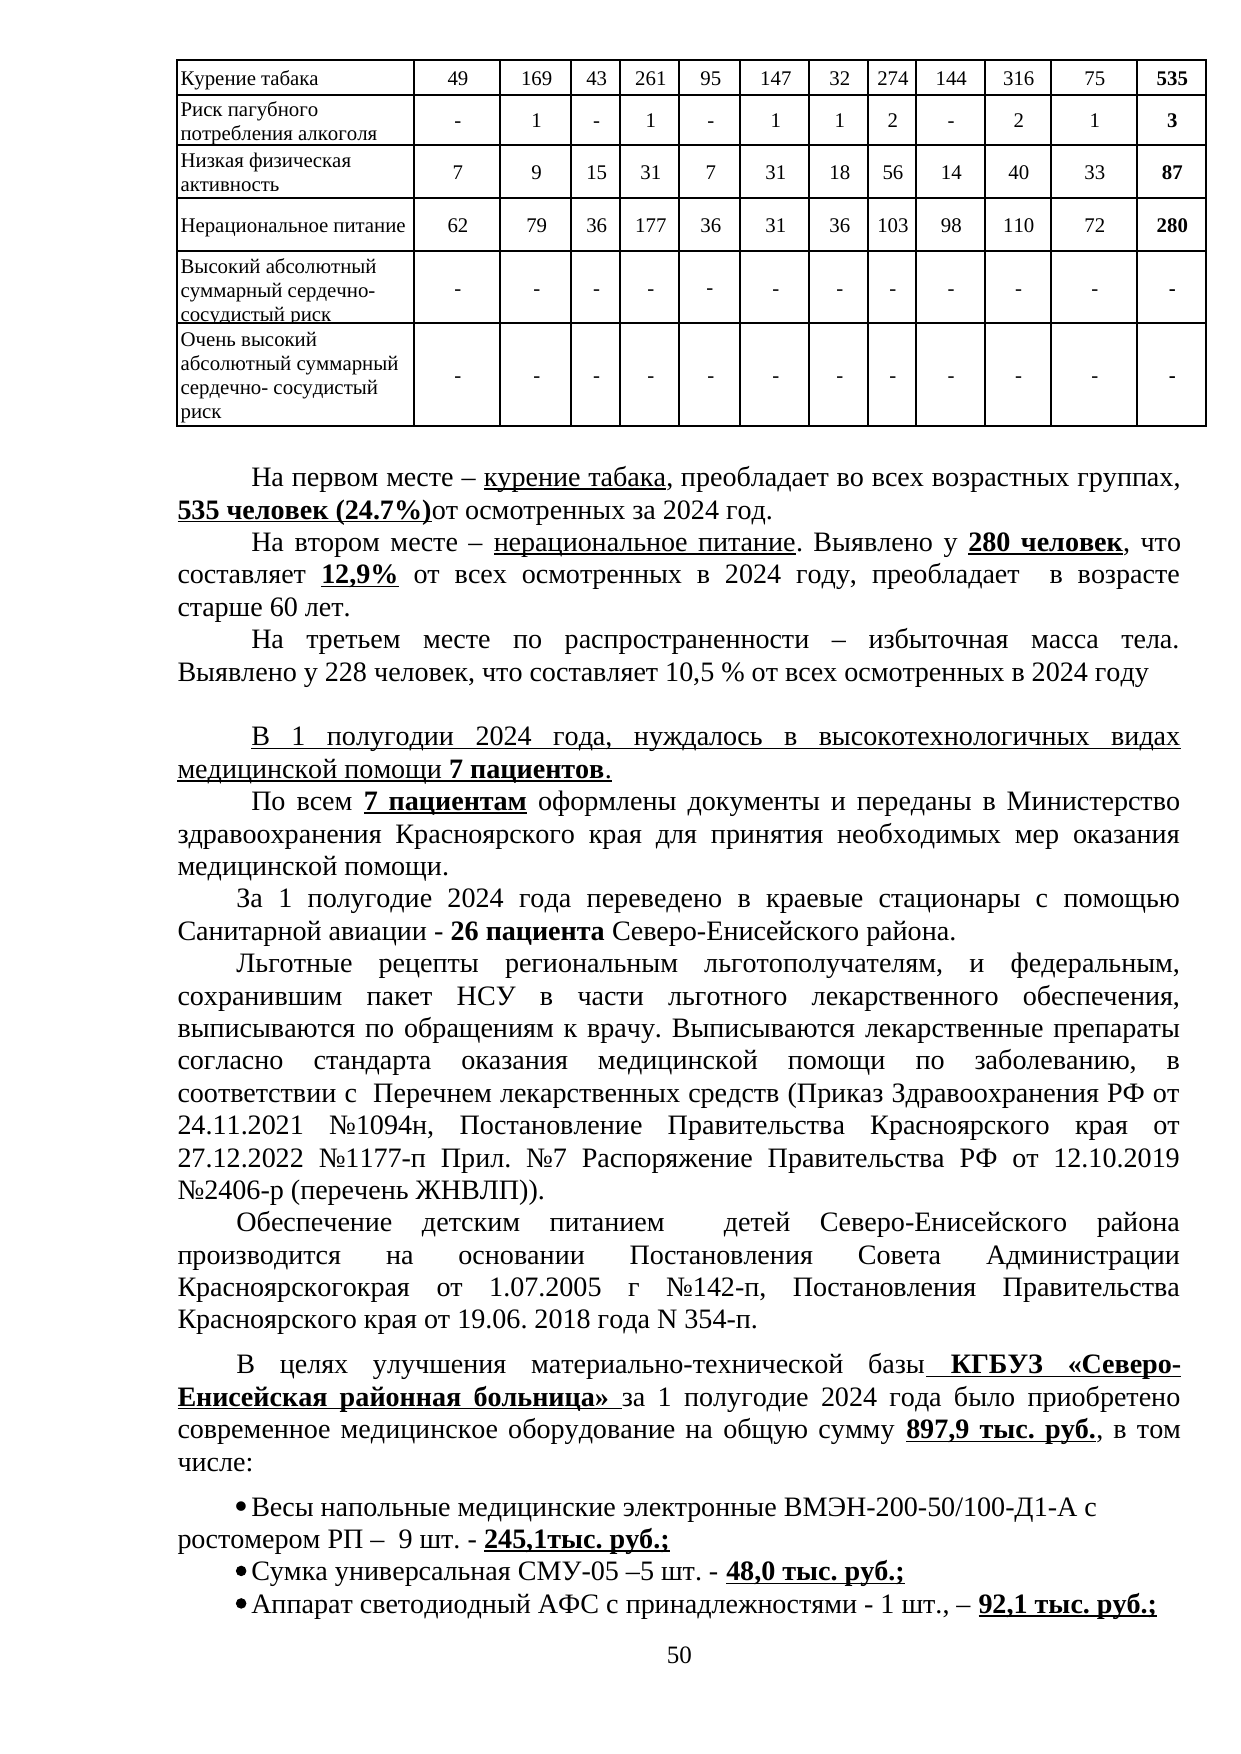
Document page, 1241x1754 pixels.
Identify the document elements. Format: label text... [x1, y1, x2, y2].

table_cell 1 [1052, 96, 1136, 144]
table_cell 36 [572, 199, 619, 250]
table_cell Низкая физическая активность [178, 146, 413, 197]
text На первом месте – курение табака, преобладает во всех возрастных группах, 535 человек (24.7%)от осмотренных за 2024 год. [177, 460, 1181, 525]
table_cell - [1138, 324, 1205, 425]
table_cell 7 [680, 146, 739, 197]
table_cell 14 [917, 146, 984, 197]
table_cell - [572, 96, 619, 144]
table_cell 75 [1052, 61, 1136, 93]
table_cell 31 [621, 146, 678, 197]
list Сумка универсальная СМУ-05 –5 шт. - 48,0 тыс. руб.; [177, 1554, 1181, 1587]
table_cell - [415, 96, 499, 144]
table_cell 87 [1138, 146, 1205, 197]
table_cell 1 [810, 96, 867, 144]
table_cell - [741, 252, 808, 322]
table_cell 40 [986, 146, 1050, 197]
table_cell 36 [680, 199, 739, 250]
table_cell Высокий абсолютный суммарный сердечно- сосудистый риск [178, 252, 413, 322]
table_cell 62 [415, 199, 499, 250]
table_cell - [572, 252, 619, 322]
table_cell - [869, 252, 915, 322]
table_cell 56 [869, 146, 915, 197]
text Льготные рецепты региональным льготополучателям, и федеральным, сохранившим пакет НСУ в части льготного лекарственного обеспечения, выписываются по обращениям к врачу. Выписываются лекарственные препараты согласно стандарта оказания медицинской помощи по заболеванию, в соответствии с Перечнем лекарственных средств (Приказ Здравоохранения РФ от 24.11.2021 №1094н, Постановление Правительства Красноярского края от 27.12.2022 №1177-п Прил. №7 Распоряжение Правительства РФ от 12.10.2019 №2406-р (перечень ЖНВЛП)). [177, 946, 1181, 1205]
table_cell 72 [1052, 199, 1136, 250]
table_cell - [415, 252, 499, 322]
table_cell - [501, 252, 570, 322]
text На третьем месте по распространенности – избыточная масса тела. Выявлено у 228 человек, что составляет 10,5 % от всех осмотренных в 2024 году [177, 622, 1181, 687]
table_cell - [986, 324, 1050, 425]
table_cell - [621, 252, 678, 322]
table_cell 144 [917, 61, 984, 93]
table_cell - [917, 252, 984, 322]
table_cell - [741, 324, 808, 425]
table_cell Нерациональное питание [178, 199, 413, 250]
table_cell - [680, 96, 739, 144]
table_cell 15 [572, 146, 619, 197]
table_cell - [1052, 324, 1136, 425]
table_cell 1 [741, 96, 808, 144]
table_cell - [501, 324, 570, 425]
table_cell 110 [986, 199, 1050, 250]
table_cell - [621, 324, 678, 425]
table_cell 1 [621, 96, 678, 144]
table_cell 49 [415, 61, 499, 93]
table_cell - [810, 324, 867, 425]
table_cell - [869, 324, 915, 425]
table_cell 316 [986, 61, 1050, 93]
text За 1 полугодие 2024 года переведено в краевые стационары с помощью Санитарной авиации - 26 пациента Северо-Енисейского района. [177, 881, 1181, 946]
table_cell - [1138, 252, 1205, 322]
table_cell Курение табака [178, 61, 413, 93]
text На втором месте – нерациональное питание. Выявлено у 280 человек, что составляет 12,9% от всех осмотренных в 2024 году, преобладает в возрасте старше 60 лет. [177, 525, 1181, 622]
table_cell - [917, 96, 984, 144]
table_cell 33 [1052, 146, 1136, 197]
table_cell - [680, 252, 739, 322]
table_cell 535 [1138, 61, 1205, 93]
table_cell - [986, 252, 1050, 322]
table_cell 280 [1138, 199, 1205, 250]
table_cell 98 [917, 199, 984, 250]
list Весы напольные медицинские электронные ВМЭН-200-50/100-Д1-А с ростомером РП – 9 шт. - 245,1тыс. руб.; [177, 1489, 1181, 1554]
table_cell 9 [501, 146, 570, 197]
table_cell 103 [869, 199, 915, 250]
table_cell 261 [621, 61, 678, 93]
table_cell 36 [810, 199, 867, 250]
text По всем 7 пациентам оформлены документы и переданы в Министерство здравоохранения Красноярского края для принятия необходимых мер оказания медицинской помощи. [177, 784, 1181, 881]
table_cell 7 [415, 146, 499, 197]
table_cell 2 [986, 96, 1050, 144]
text В 1 полугодии 2024 года, нуждалось в высокотехнологичных видах медицинской помощи 7 пациентов. [177, 719, 1181, 784]
table_cell - [680, 324, 739, 425]
table_cell 79 [501, 199, 570, 250]
table_cell - [1052, 252, 1136, 322]
text Обеспечение детским питанием детей Северо-Енисейского района производится на основании Постановления Совета Администрации Красноярскогокрая от 1.07.2005 г №142-п, Постановления Правительства Красноярского края от 19.06. 2018 года N 354-п. [177, 1205, 1181, 1335]
table_cell 177 [621, 199, 678, 250]
table_cell - [415, 324, 499, 425]
table_cell - [810, 252, 867, 322]
table_cell 32 [810, 61, 867, 93]
table_cell Риск пагубного потребления алкоголя [178, 96, 413, 144]
table_cell 95 [680, 61, 739, 93]
table_cell 169 [501, 61, 570, 93]
table_cell 31 [741, 146, 808, 197]
table_cell 31 [741, 199, 808, 250]
list Аппарат светодиодный АФС с принадлежностями - 1 шт., – 92,1 тыс. руб.; [177, 1587, 1181, 1619]
text В целях улучшения материально-технической базы КГБУЗ «Северо-Енисейская районная больница» за 1 полугодие 2024 года было приобретено современное медицинское оборудование на общую сумму 897,9 тыс. руб., в том числе: [177, 1347, 1181, 1477]
table_cell 147 [741, 61, 808, 93]
table_cell - [572, 324, 619, 425]
table_cell 274 [869, 61, 915, 93]
table_cell 18 [810, 146, 867, 197]
table_cell - [917, 324, 984, 425]
table_cell 43 [572, 61, 619, 93]
table_cell 3 [1138, 96, 1205, 144]
table_cell Очень высокий абсолютный суммарный сердечно- сосудистый риск [178, 324, 413, 425]
table_cell 1 [501, 96, 570, 144]
table_cell 2 [869, 96, 915, 144]
